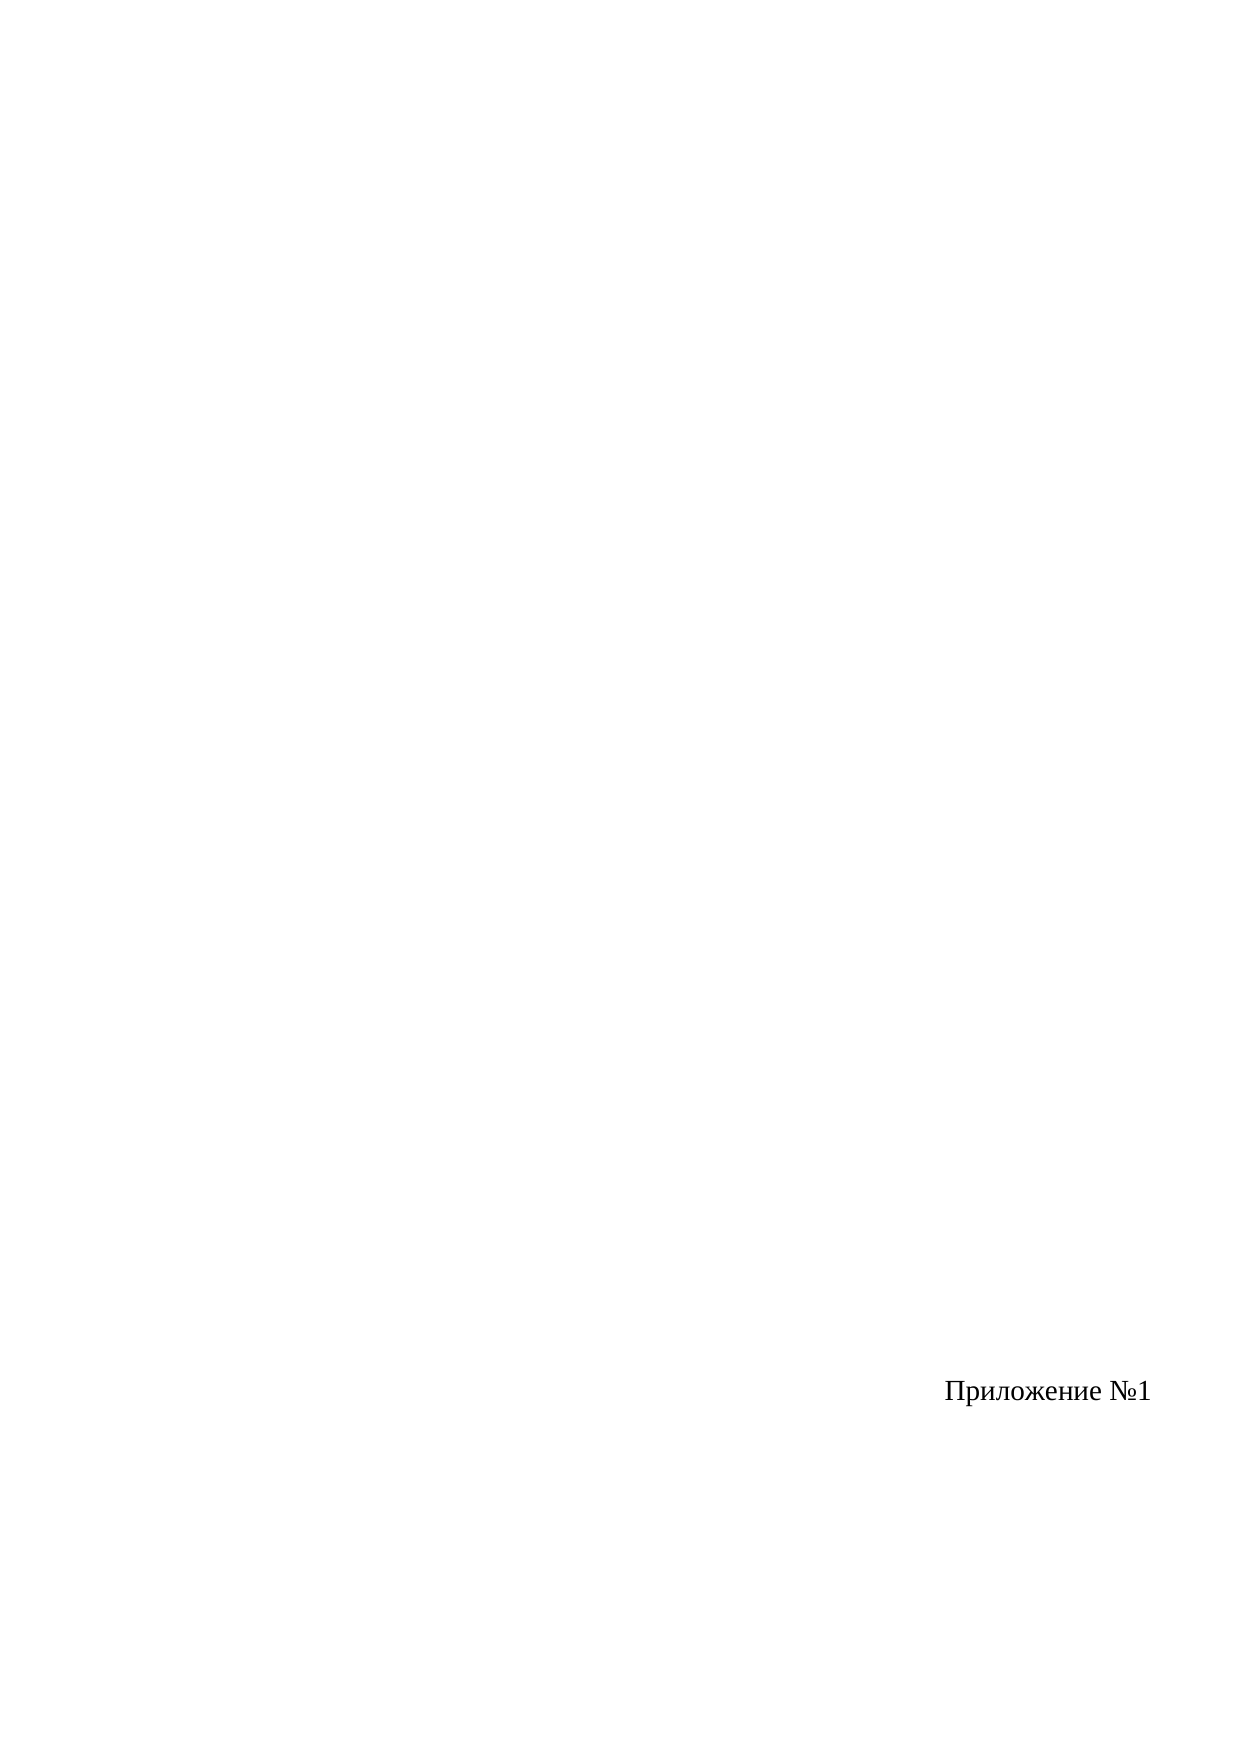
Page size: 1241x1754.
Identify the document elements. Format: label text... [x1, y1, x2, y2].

text Приложение №1 [177, 1373, 1152, 1407]
